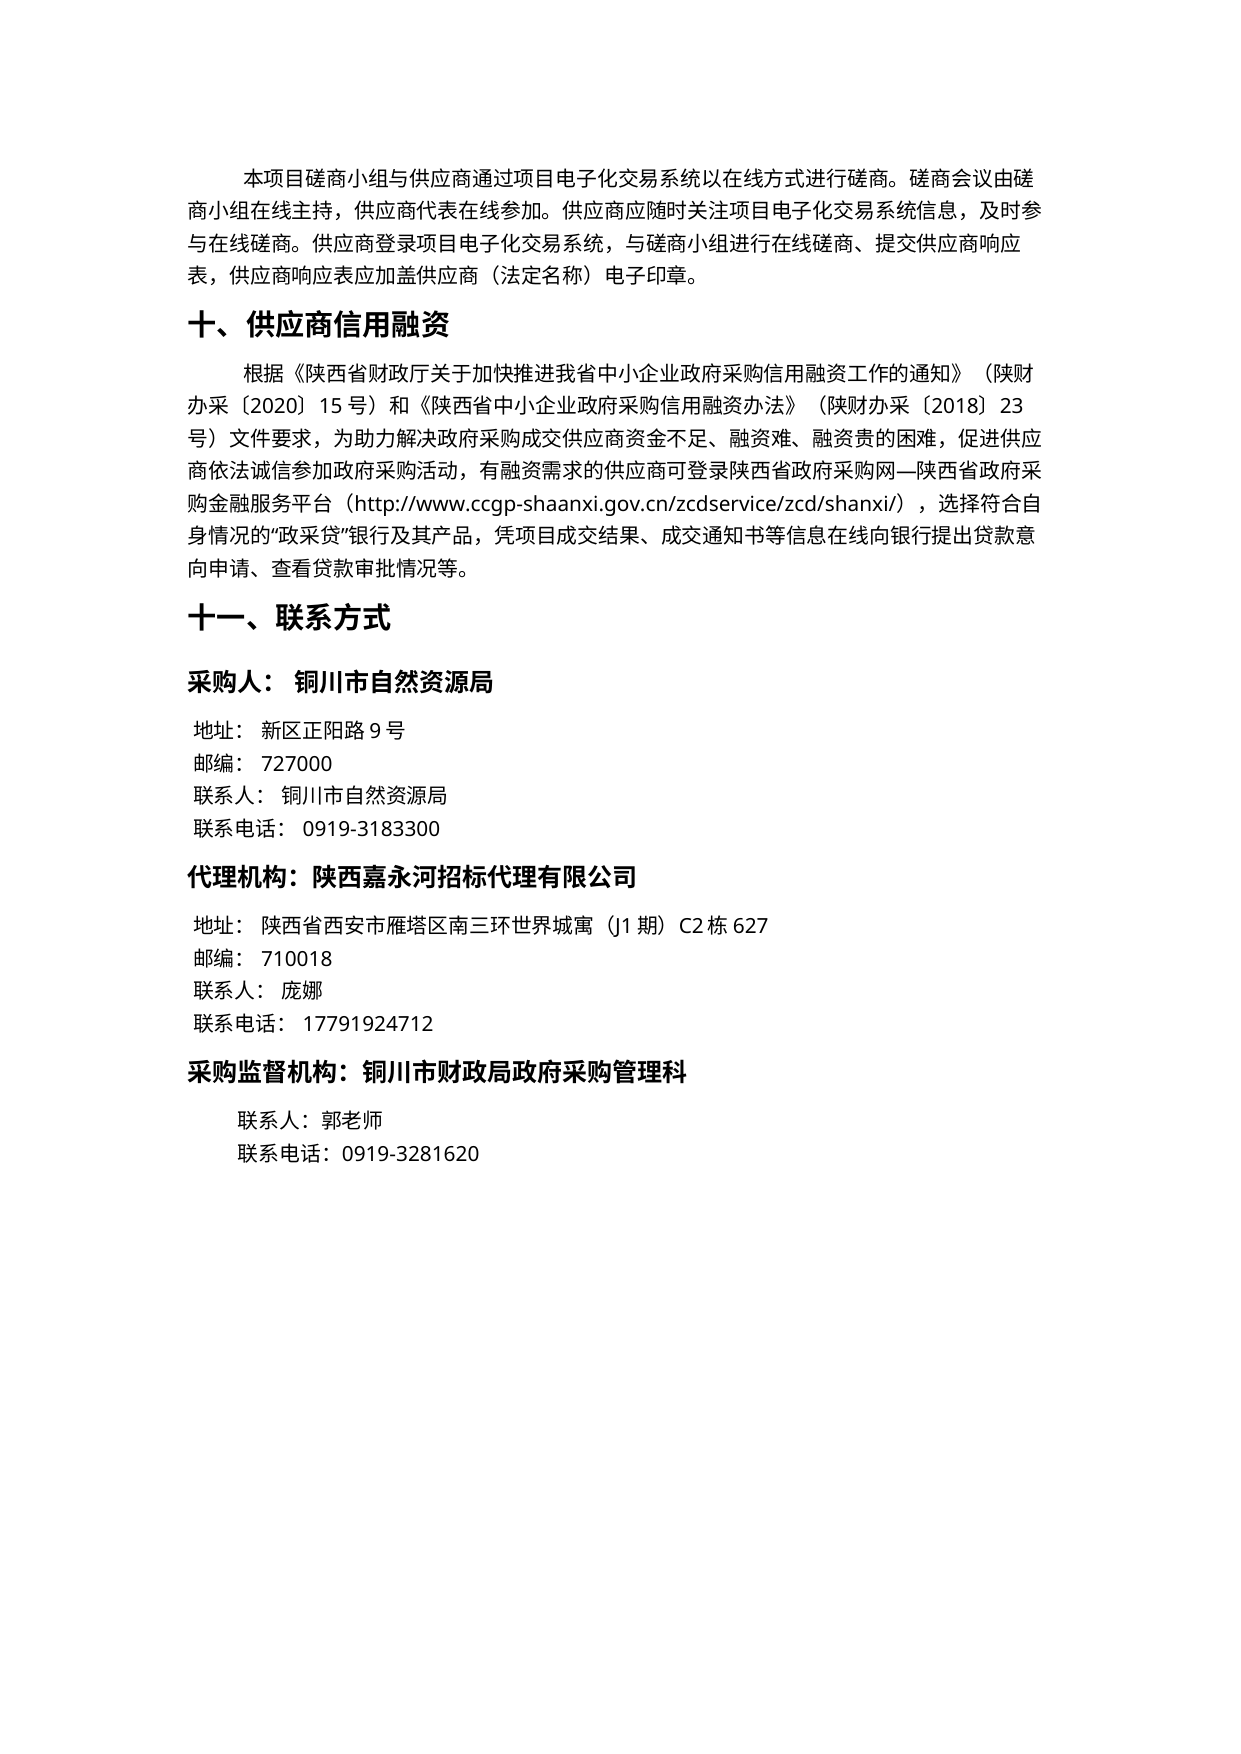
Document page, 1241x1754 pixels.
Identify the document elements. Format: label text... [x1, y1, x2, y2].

text 联系电话： 0919-3183300 [187, 812, 1053, 844]
text 联系电话： 17791924712 [187, 1007, 1053, 1039]
text 联系人：郭老师 [187, 1104, 1053, 1137]
text 联系人： 铜川市自然资源局 [187, 779, 1053, 812]
text 根据《陕西省财政厅关于加快推进我省中小企业政府采购信用融资工作的通知》（陕财办采〔2020〕15 号）和《陕西省中小企业政府采购信用融资办法》（陕财办采〔2018〕23 号）文件要求，为助力解决政府采购成交供应商资金不足、融资难、融资贵的困难，促进供应商依法诚信参加政府采购活动，有融资需求的供应商可登录陕西省政府采购网—陕西省政府采购金融服务平台（http://www.ccgp-shaanxi.gov.cn/zcdservice/zcd/shanxi/），选择符合自身情况的“政采贷”银行及其产品，凭项目成交结果、成交通知书等信息在线向银行提出贷款意向申请、查看贷款审批情况等。 [187, 357, 1053, 584]
text 联系电话：0919-3281620 [187, 1137, 1053, 1169]
text 采购人： 铜川市自然资源局 [187, 649, 1053, 714]
text 十一、联系方式 [187, 584, 1053, 649]
text 邮编： 727000 [187, 747, 1053, 779]
text 地址： 新区正阳路9号 [187, 714, 1053, 747]
text 联系人： 庞娜 [187, 974, 1053, 1007]
text 邮编： 710018 [187, 942, 1053, 974]
text 地址： 陕西省西安市雁塔区南三环世界城寓（J1期）C2栋627 [187, 909, 1053, 942]
text 本项目磋商小组与供应商通过项目电子化交易系统以在线方式进行磋商。磋商会议由磋商小组在线主持，供应商代表在线参加。供应商应随时关注项目电子化交易系统信息，及时参与在线磋商。供应商登录项目电子化交易系统，与磋商小组进行在线磋商、提交供应商响应表，供应商响应表应加盖供应商（法定名称）电子印章。 [187, 162, 1053, 292]
text 十、供应商信用融资 [187, 292, 1053, 357]
text 代理机构：陕西嘉永河招标代理有限公司 [187, 844, 1053, 909]
text 采购监督机构：铜川市财政局政府采购管理科 [187, 1039, 1053, 1104]
